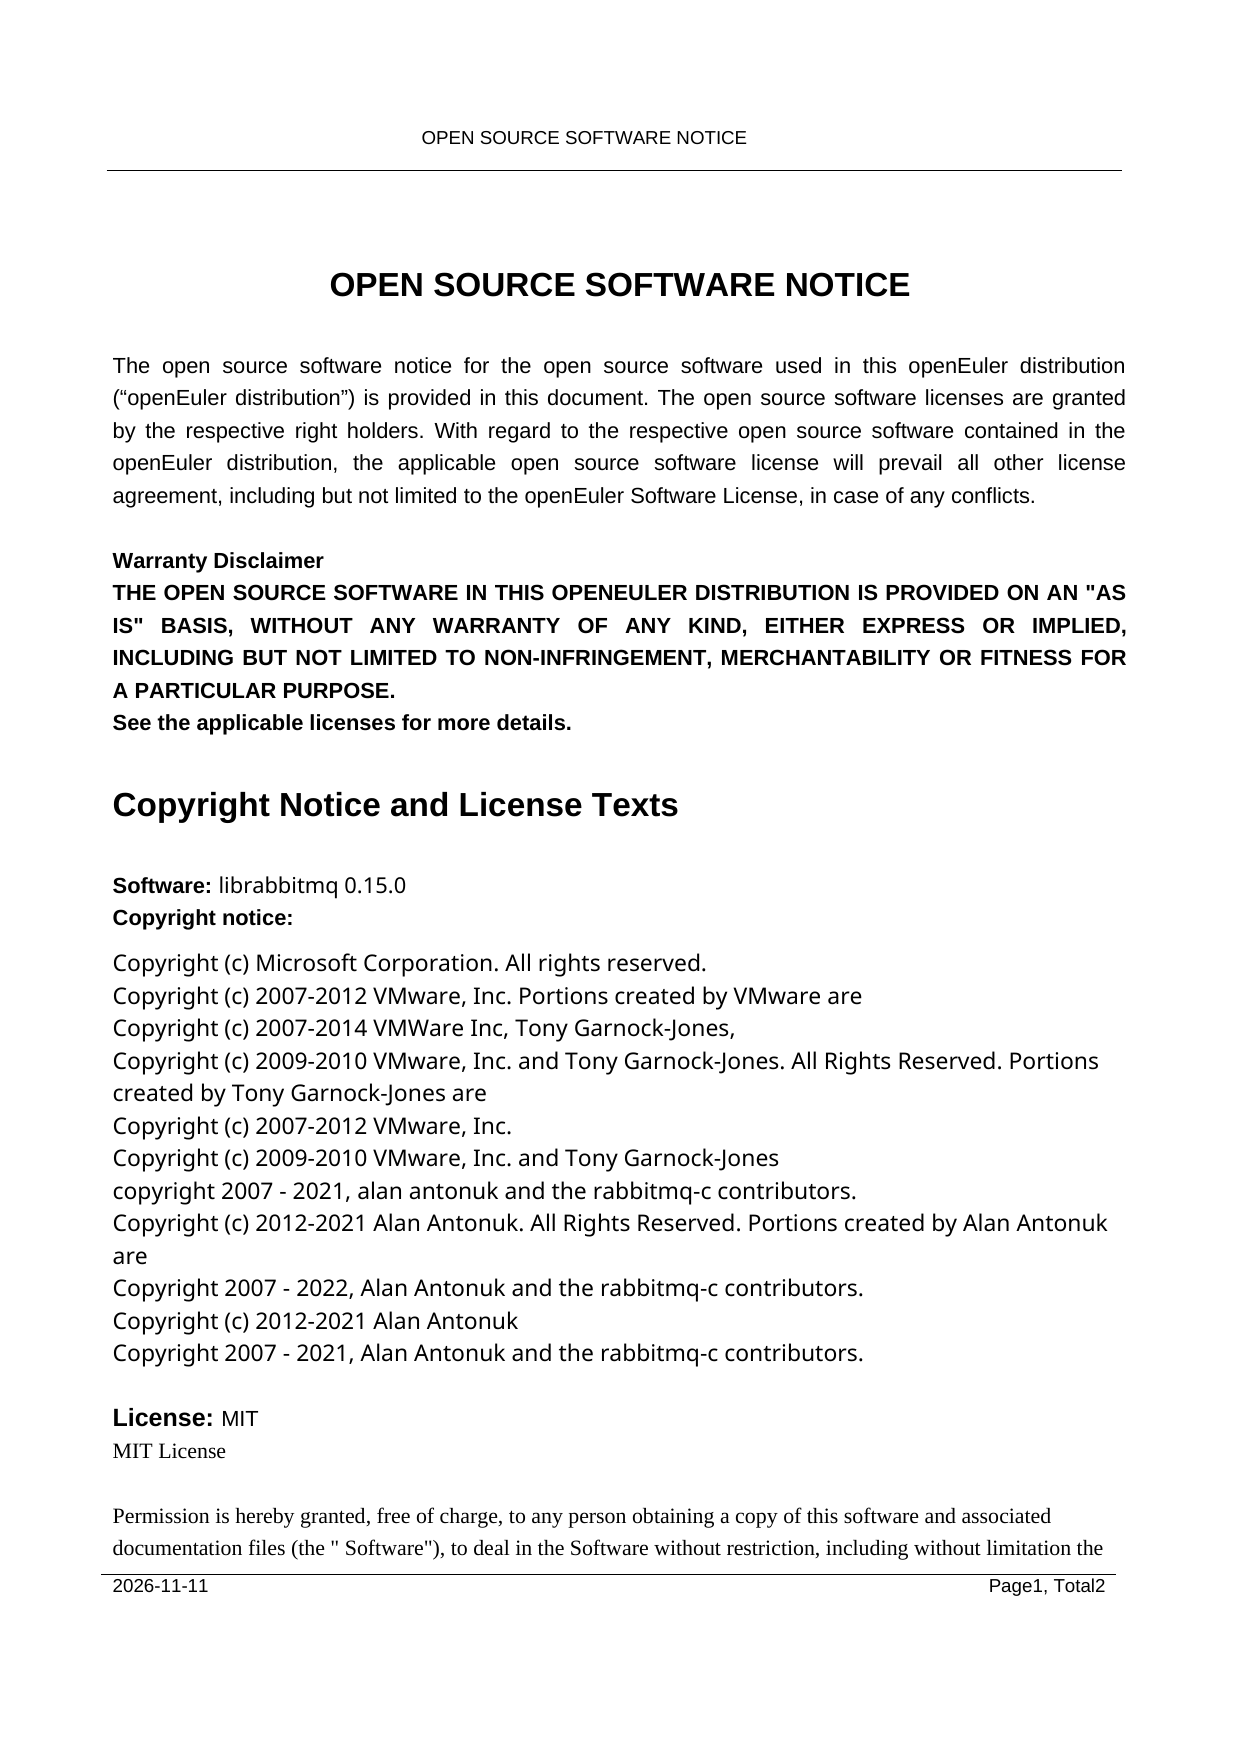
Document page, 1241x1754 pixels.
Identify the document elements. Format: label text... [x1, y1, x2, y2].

text THE OPEN SOURCE SOFTWARE IN THIS OPENEULER DISTRIBUTION IS PROVIDED ON AN "AS IS" BASIS, WITHOUT ANY WARRANTY OF ANY KIND, EITHER EXPRESS OR IMPLIED, INCLUDING BUT NOT LIMITED TO NON-INFRINGEMENT, MERCHANTABILITY OR FITNESS FOR A PARTICULAR PURPOSE. See the applicable licenses for more details. [112, 576, 1128, 739]
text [112, 1434, 1128, 1564]
title Software: librabbitmq 0.15.0 [112, 869, 1128, 901]
text Copyright (c) Microsoft Corporation. All rights reserved. Copyright (c) 2007-2012 VMware, Inc. Portions created by VMware are Copyright (c) 2007-2014 VMWare Inc, Tony Garnock-Jones, Copyright (c) 2009-2010 VMware, Inc. and Tony Garnock-Jones. All Rights Reserved. Portions created by Tony Garnock-Jones are Copyright (c) 2007-2012 VMware, Inc. Copyright (c) 2009-2010 VMware, Inc. and Tony Garnock-Jones copyright 2007 - 2021, alan antonuk and the rabbitmq-c contributors. Copyright (c) 2012-2021 Alan Antonuk. All Rights Reserved. Portions created by Alan Antonuk are Copyright 2007 - 2022, Alan Antonuk and the rabbitmq-c contributors. Copyright (c) 2012-2021 Alan Antonuk Copyright 2007 - 2021, Alan Antonuk and the rabbitmq-c contributors. [112, 947, 1128, 1402]
text The open source software notice for the open source software used in this openEuler distribution (“openEuler distribution”) is provided in this document. The open source software licenses are granted by the respective right holders. With regard to the respective open source software contained in the openEuler distribution, the applicable open source software license will prevail all other license agreement, including but not limited to the openEuler Software License, in case of any conflicts. [112, 349, 1128, 511]
text Copyright notice: [112, 901, 1128, 934]
text Copyright Notice and License Texts [112, 771, 1128, 836]
text OPEN SOURCE SOFTWARE NOTICE [112, 251, 1128, 316]
text License: MIT [112, 1402, 1128, 1434]
text Warranty Disclaimer [112, 544, 1128, 576]
